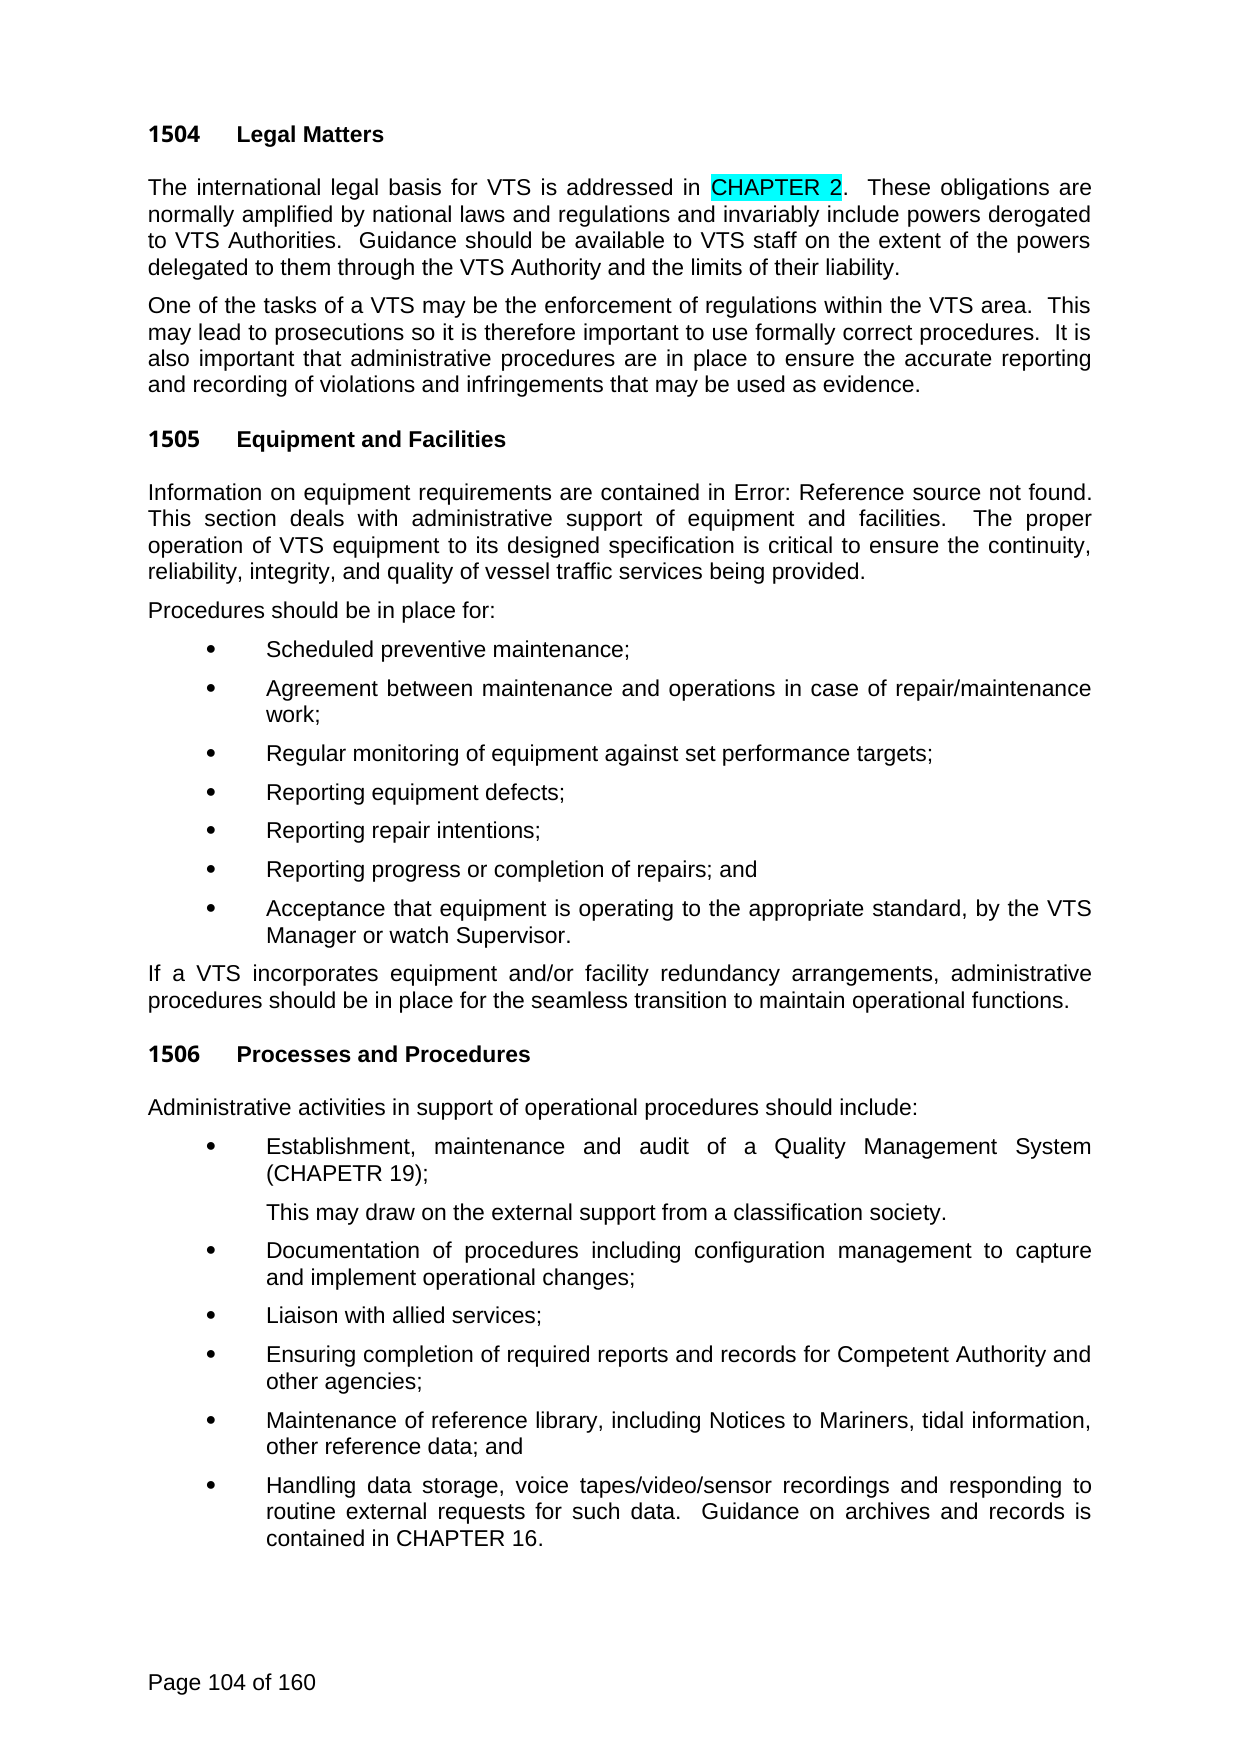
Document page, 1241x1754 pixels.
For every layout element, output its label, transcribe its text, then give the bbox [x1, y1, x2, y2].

text Ensuring completion of required reports and records for Competent Authority and other agencies; [207, 1341, 1092, 1394]
text Documentation of procedures including configuration management to capture and implement operational changes; [207, 1237, 1092, 1290]
text Reporting equipment defects; [207, 779, 1092, 805]
text Administrative activities in support of operational procedures should include: [148, 1094, 1092, 1121]
subtitle Processes and Procedures [148, 1038, 1092, 1069]
text Establishment, maintenance and audit of a Quality Management System (CHAPETR 19); [207, 1133, 1092, 1186]
text The international legal basis for VTS is addressed in CHAPTER 2. These obligations are normally amplified by national laws and regulations and invariably include powers derogated to VTS Authorities. Guidance should be available to VTS staff on the extent of the powers delegated to them through the VTS Authority and the limits of their liability. [148, 174, 1092, 280]
text If a VTS incorporates equipment and/or facility redundancy arrangements, administrative procedures should be in place for the seamless transition to maintain operational functions. [148, 960, 1092, 1013]
text Regular monitoring of equipment against set performance targets; [207, 740, 1092, 766]
text This may draw on the external support from a classification society. [266, 1198, 1092, 1225]
text Liaison with allied services; [207, 1302, 1092, 1329]
text One of the tasks of a VTS may be the enforcement of regulations within the VTS area. This may lead to prosecutions so it is therefore important to use formally correct procedures. It is also important that administrative procedures are in place to ensure the accurate reporting and recording of violations and infringements that may be used as evidence. [148, 292, 1092, 398]
text Maintenance of reference library, including Notices to Mariners, tidal information, other reference data; and [207, 1407, 1092, 1459]
subtitle Equipment and Facilities [148, 423, 1092, 454]
text Handling data storage, voice tapes/video/sensor recordings and responding to routine external requests for such data. Guidance on archives and records is contained in CHAPTER 16. [207, 1472, 1092, 1551]
subtitle Legal Matters [148, 118, 1092, 149]
text Reporting repair intentions; [207, 817, 1092, 844]
text Agreement between maintenance and operations in case of repair/maintenance work; [207, 674, 1092, 727]
text Procedures should be in place for: [148, 597, 1092, 623]
text Scheduled preventive maintenance; [207, 636, 1092, 662]
text Acceptance that equipment is operating to the appropriate standard, by the VTS Manager or watch Supervisor. [207, 895, 1092, 948]
text Reporting progress or completion of repairs; and [207, 856, 1092, 883]
